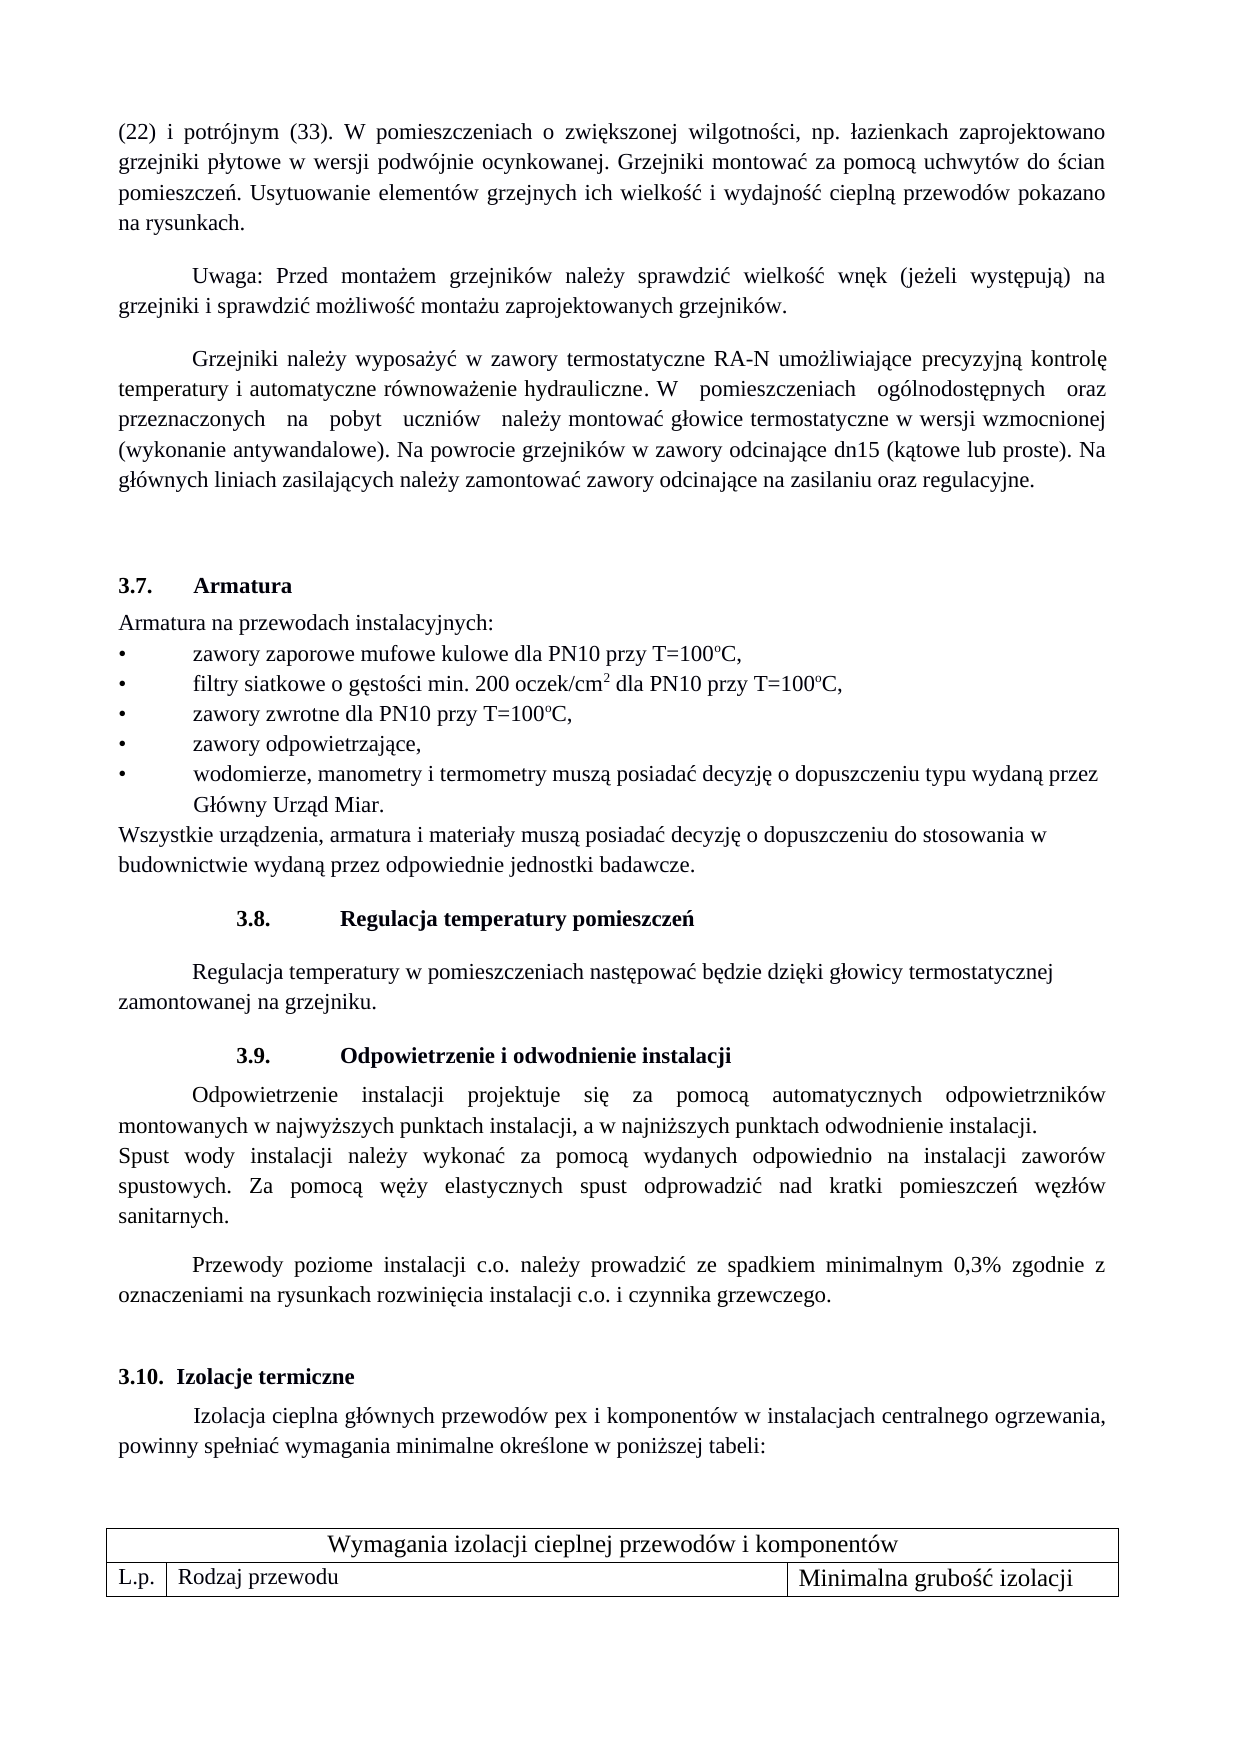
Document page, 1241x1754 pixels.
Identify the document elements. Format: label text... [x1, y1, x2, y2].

subtitle Armatura [118, 572, 1107, 598]
text Grzejniki należy wyposażyć w zawory termostatyczne RA-N umożliwiające precyzyjną kontrolę temperatury i automatyczne równoważenie hydrauliczne. W pomieszczeniach ogólnodostępnych oraz przeznaczonych na pobyt uczniów należy montować głowice termostatyczne w wersji wzmocnionej (wykonanie antywandalowe). Na powrocie grzejników w zawory odcinające dn15 (kątowe lub proste). Na głównych liniach zasilających należy zamontować zawory odcinające na zasilaniu oraz regulacyjne. [118, 345, 1107, 492]
list zawory odpowietrzające, [118, 730, 1107, 757]
table_cell L.p. [107, 1563, 166, 1596]
text Regulacja temperatury w pomieszczeniach następować będzie dzięki głowicy termostatycznej zamontowanej na grzejniku. [118, 958, 1107, 1014]
text Wszystkie urządzenia, armatura i materiały muszą posiadać decyzję o dopuszczeniu do stosowania w budownictwie wydaną przez odpowiednie jednostki badawcze. [118, 821, 1107, 877]
text Izolacja cieplna głównych przewodów pex i komponentów w instalacjach centralnego ogrzewania, powinny spełniać wymagania minimalne określone w poniższej tabeli: [118, 1402, 1107, 1459]
list Regulacja temperatury pomieszczeń [236, 904, 1107, 931]
text Spust wody instalacji należy wykonać za pomocą wydanych odpowiednio na instalacji zaworów spustowych. Za pomocą węży elastycznych spust odprowadzić nad kratki pomieszczeń węzłów sanitarnych. [118, 1142, 1107, 1229]
list zawory zaporowe mufowe kulowe dla PN10 przy T=100oC, [118, 640, 1107, 666]
subtitle Odpowietrzenie i odwodnienie instalacji [236, 1042, 1107, 1068]
list zawory zwrotne dla PN10 przy T=100oC, [118, 700, 1107, 726]
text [118, 118, 1107, 235]
table_header Wymagania izolacji cieplnej przewodów i komponentów [107, 1529, 1118, 1562]
text Odpowietrzenie instalacji projektuje się za pomocą automatycznych odpowietrzników montowanych w najwyższych punktach instalacji, a w najniższych punktach odwodnienie instalacji. [118, 1081, 1107, 1138]
text Armatura na przewodach instalacyjnych: [118, 609, 1107, 636]
text Uwaga: Przed montażem grzejników należy sprawdzić wielkość wnęk (jeżeli występują) na grzejniki i sprawdzić możliwość montażu zaprojektowanych grzejników. [118, 262, 1107, 318]
subtitle Izolacje termiczne [118, 1363, 1107, 1389]
table_cell Minimalna grubość izolacji [788, 1563, 1118, 1596]
list wodomierze, manometry i termometry muszą posiadać decyzję o dopuszczeniu typu wydaną przez Główny Urząd Miar. [118, 761, 1107, 817]
table_cell Rodzaj przewodu [167, 1563, 787, 1596]
list filtry siatkowe o gęstości min. 200 oczek/cm2 dla PN10 przy T=100oC, [118, 670, 1107, 696]
text Przewody poziome instalacji c.o. należy prowadzić ze spadkiem minimalnym 0,3% zgodnie z oznaczeniami na rysunkach rozwinięcia instalacji c.o. i czynnika grzewczego. [118, 1251, 1107, 1308]
